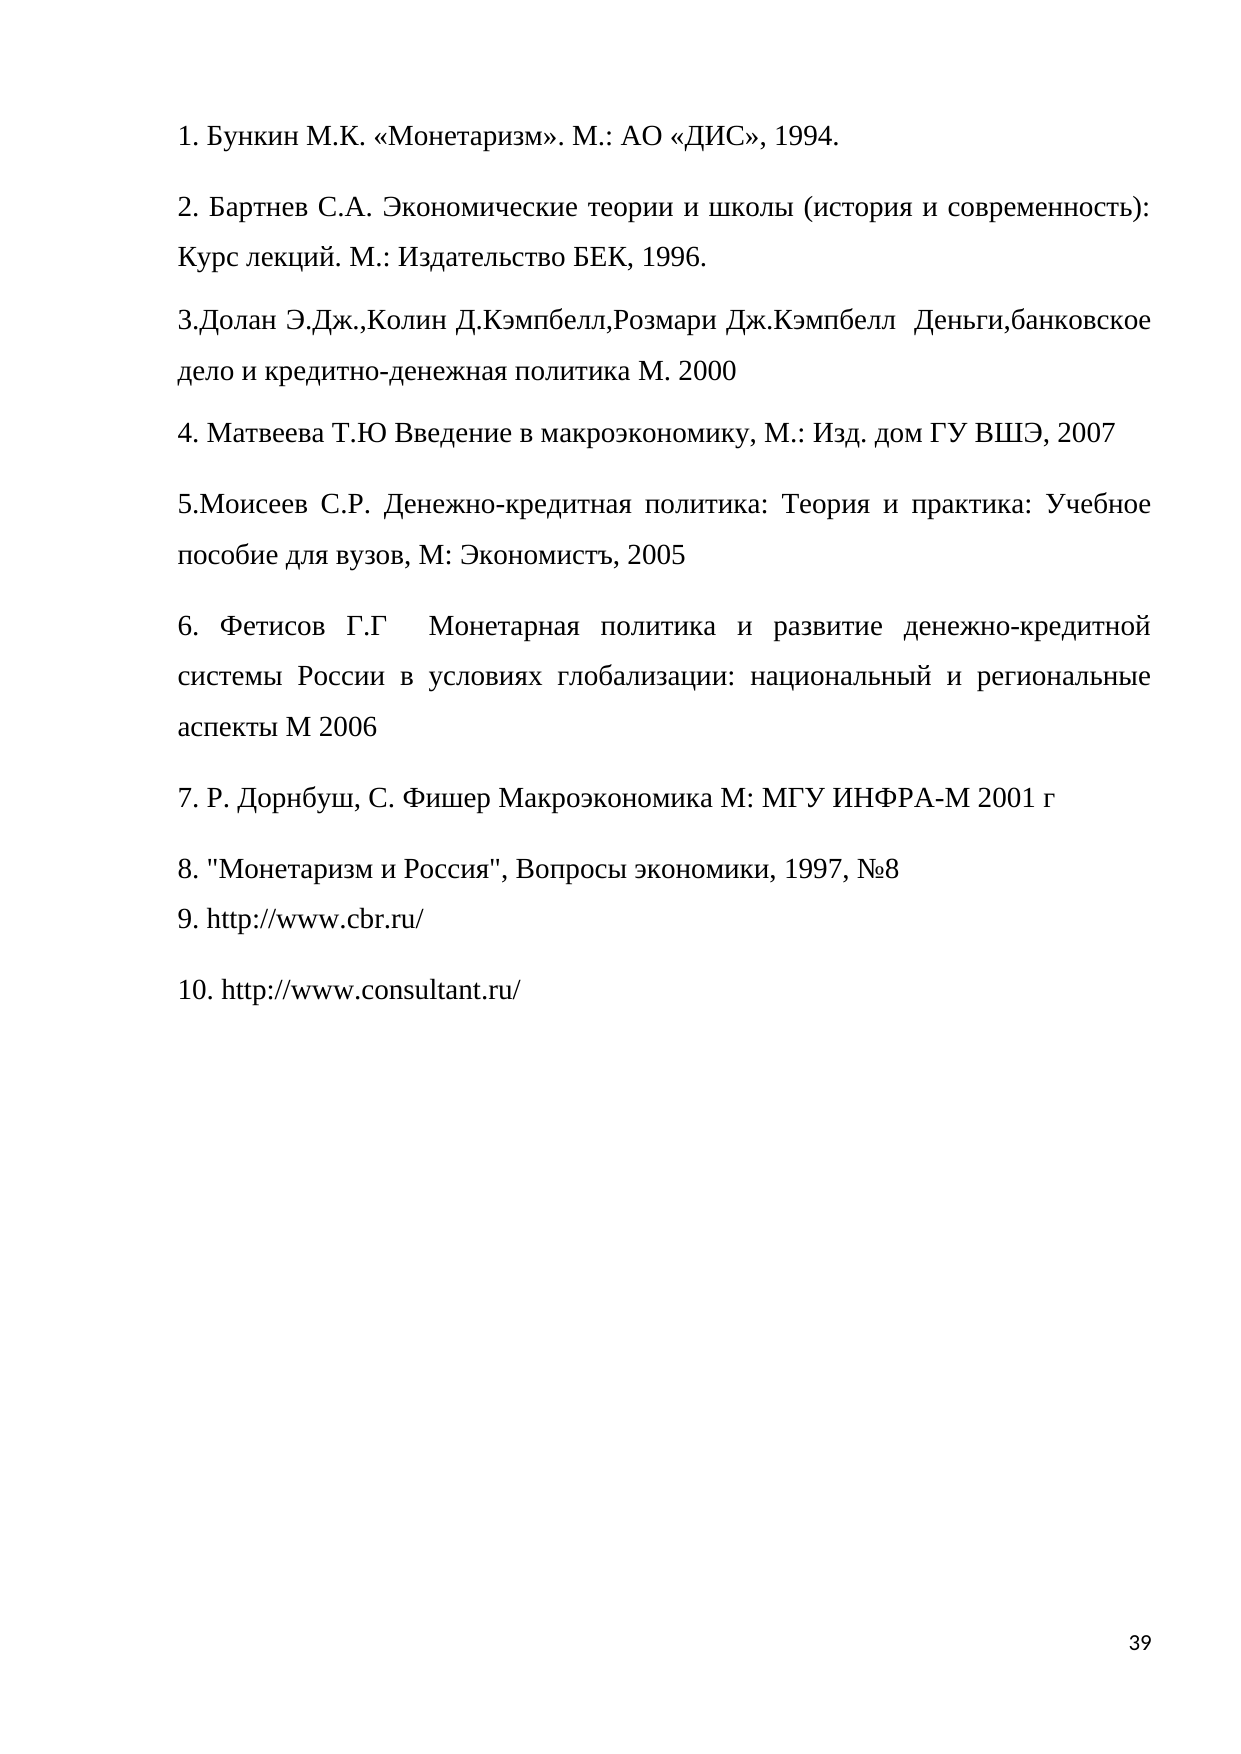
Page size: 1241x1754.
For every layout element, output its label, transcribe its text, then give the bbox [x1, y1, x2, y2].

text 10. http://www.consultant.ru/ [177, 972, 1152, 1006]
text 2. Бартнев С.А. Экономические теории и школы (история и современность): Курс лекций. М.: Издательство БЕК, 1996. [177, 189, 1152, 273]
text 6. Фетисов Г.Г Монетарная политика и развитие денежно-кредитной системы России в условиях глобализации: национальный и региональные аспекты М 2006 [177, 608, 1152, 742]
text 7. Р. Дорнбуш, С. Фишер Макроэкономика М: МГУ ИНФРА-М 2001 г [177, 780, 1152, 813]
text 8. "Монетаризм и Россия", Вопросы экономики, 1997, №8 [177, 851, 1152, 884]
text 9. http://www.cbr.ru/ [177, 901, 1152, 935]
text 5.Моисеев С.Р. Денежно-кредитная политика: Теория и практика: Учебное пособие для вузов, М: Экономистъ, 2005 [177, 487, 1152, 571]
text 3.Долан Э.Дж.,Колин Д.Кэмпбелл,Розмари Дж.Кэмпбелл Деньги,банковское дело и кредитно-денежная политика М. 2000 [177, 302, 1152, 386]
text 1. Бункин М.К. «Монетаризм». М.: АО «ДИС», 1994. [177, 118, 1152, 152]
text 4. Матвеева Т.Ю Введение в макроэкономику, М.: Изд. дом ГУ ВШЭ, 2007 [177, 416, 1152, 449]
